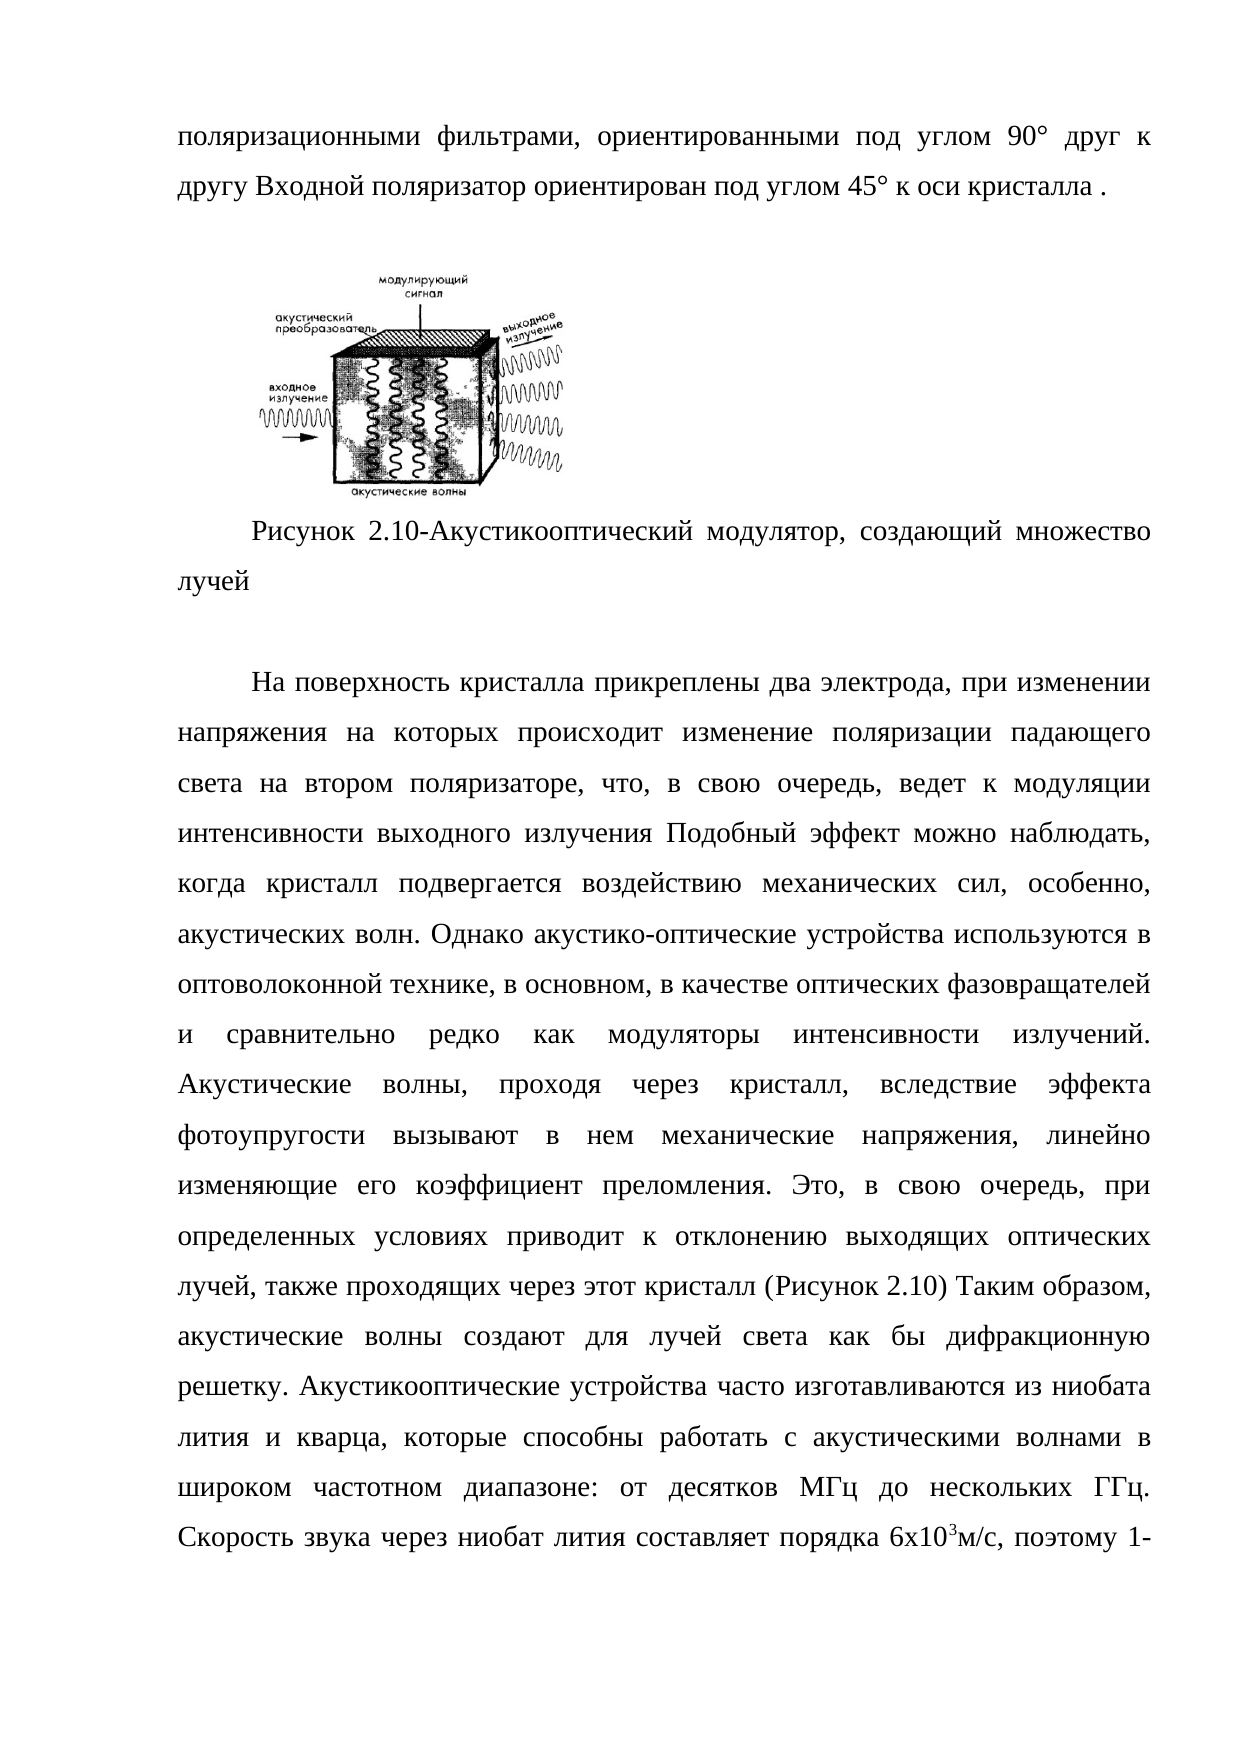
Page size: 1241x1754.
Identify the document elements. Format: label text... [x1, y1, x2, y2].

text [177, 118, 1152, 202]
picture [251, 268, 581, 499]
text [177, 664, 1152, 1553]
text Рисунок 2.10-Акустикооптический модулятор, создающий множество лучей [177, 513, 1152, 597]
